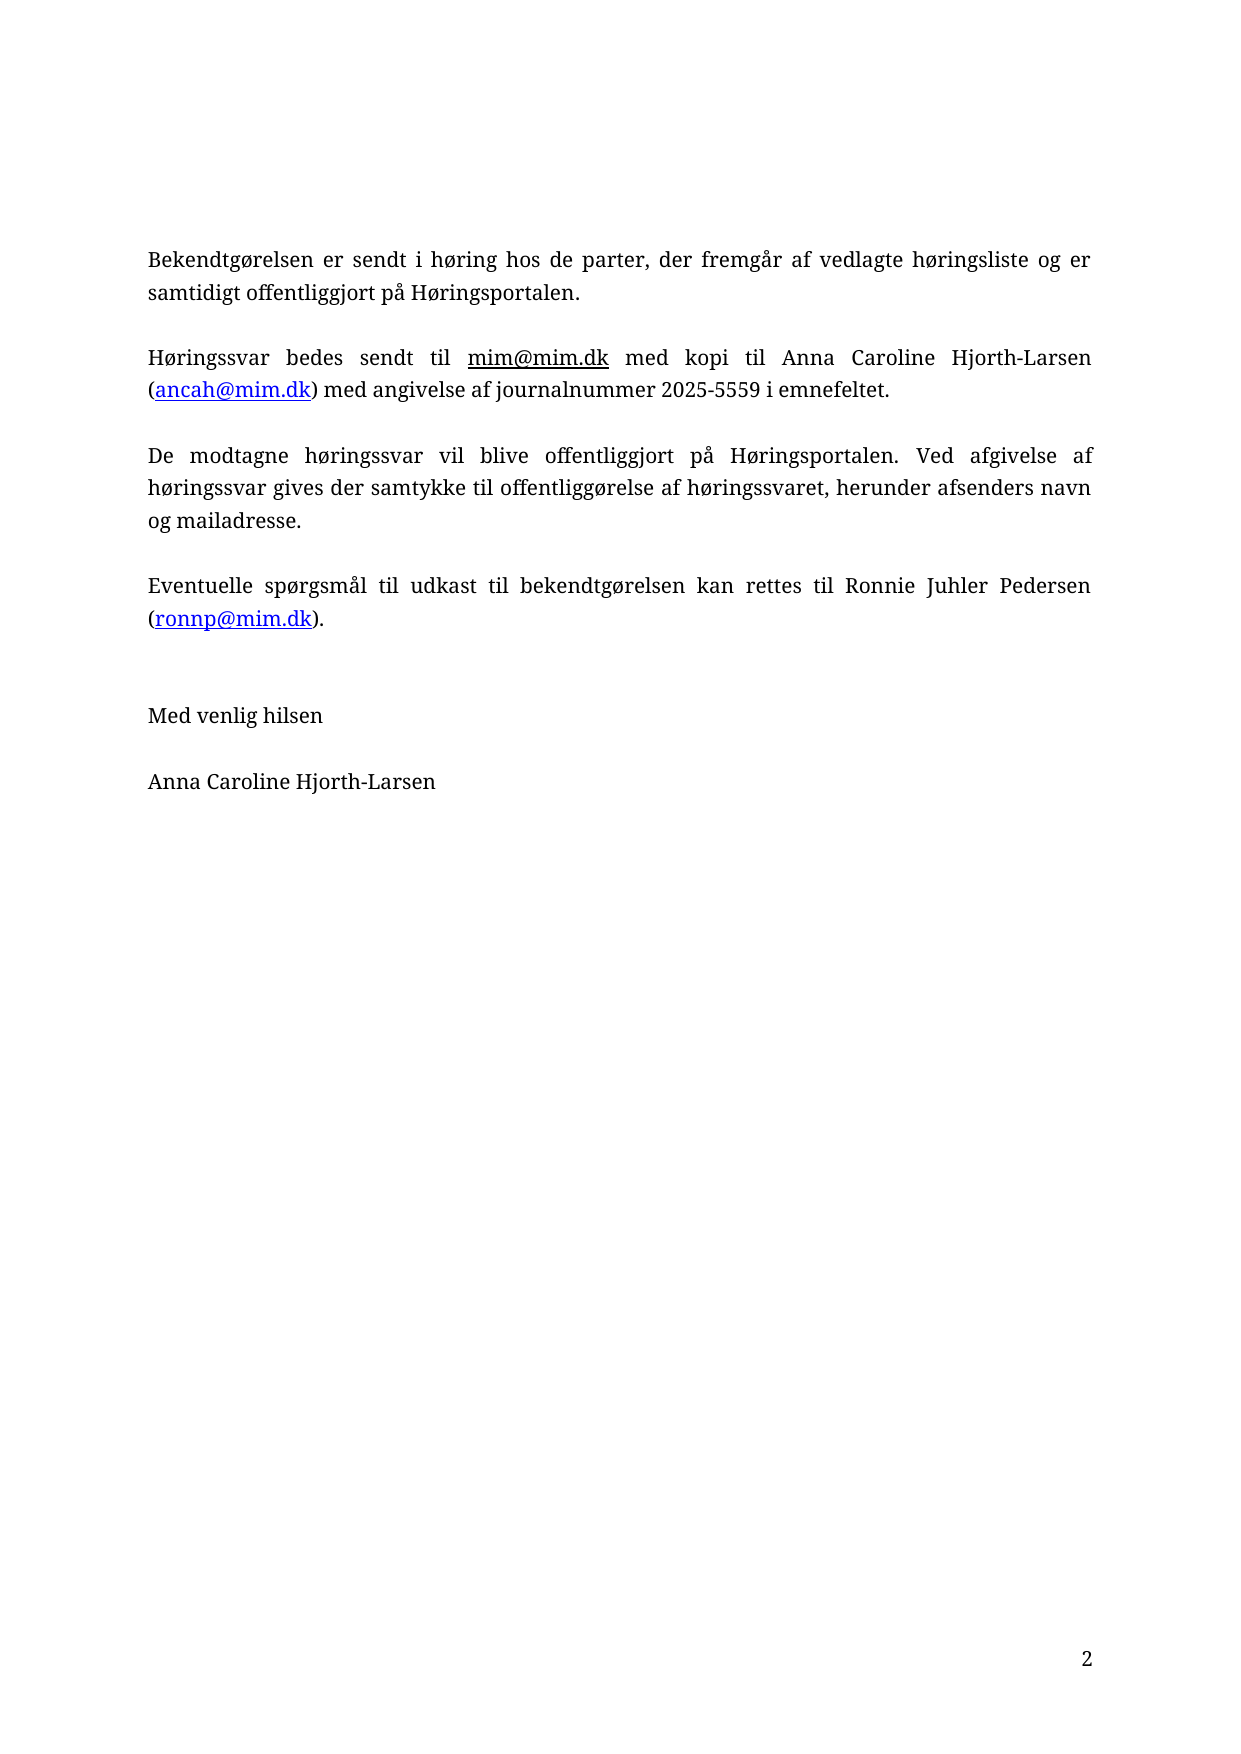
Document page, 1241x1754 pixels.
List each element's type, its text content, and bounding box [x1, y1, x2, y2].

text Eventuelle spørgsmål til udkast til bekendtgørelsen kan rettes til Ronnie Juhler Pedersen (ronnp@mim.dk). [148, 571, 1092, 632]
text Med venlig hilsen [148, 702, 1092, 730]
text Høringssvar bedes sendt til mim@mim.dk med kopi til Anna Caroline Hjorth-Larsen (ancah@mim.dk) med angivelse af journalnummer 2025-5559 i emnefeltet. [148, 343, 1092, 404]
text De modtagne høringssvar vil blive offentliggjort på Høringsportalen. Ved afgivelse af høringssvar gives der samtykke til offentliggørelse af høringssvaret, herunder afsenders navn og mailadresse. [148, 441, 1092, 534]
text Anna Caroline Hjorth-Larsen [148, 767, 1092, 795]
text Bekendtgørelsen er sendt i høring hos de parter, der fremgår af vedlagte høringsliste og er samtidigt offentliggjort på Høringsportalen. [148, 245, 1092, 306]
